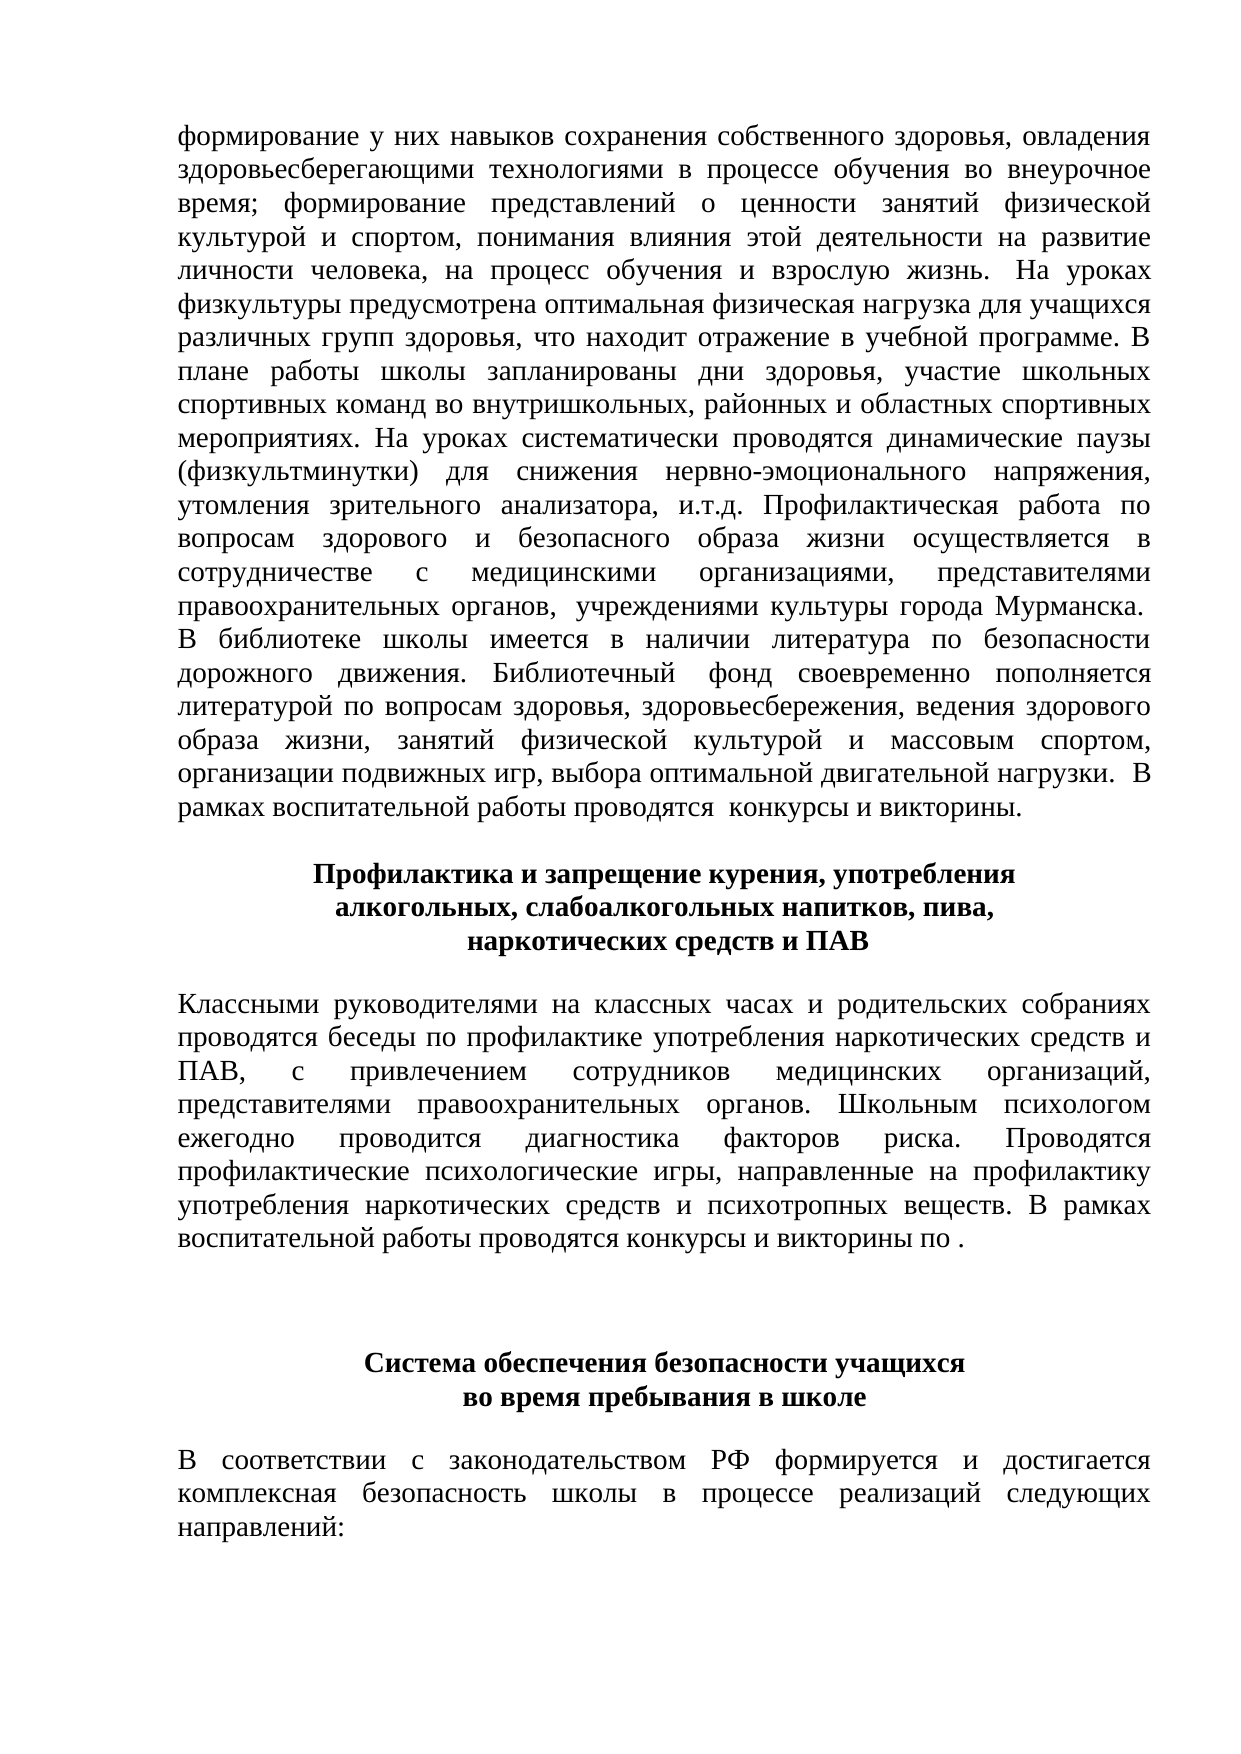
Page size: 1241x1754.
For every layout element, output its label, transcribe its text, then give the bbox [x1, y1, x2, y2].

text Профилактика и запрещение курения, употребления [177, 856, 1152, 889]
text во время пребывания в школе [177, 1379, 1152, 1413]
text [177, 118, 1152, 822]
text наркотических средств и ПАВ [177, 923, 1152, 957]
text алкогольных, слабоалкогольных напитков, пива, [177, 889, 1152, 923]
text Система обеспечения безопасности учащихся [177, 1346, 1152, 1379]
text В соответствии с законодательством РФ формируется и достигается комплексная безопасность школы в процессе реализаций следующих направлений: [177, 1442, 1152, 1542]
text Классными руководителями на классных часах и родительских собраниях проводятся беседы по профилактике употребления наркотических средств и ПАВ, с привлечением сотрудников медицинских организаций, представителями правоохранительных органов. Школьным психологом ежегодно проводится диагностика факторов риска. Проводятся профилактические психологические игры, направленные на профилактику употребления наркотических средств и психотропных веществ. В рамках воспитательной работы проводятся конкурсы и викторины по . [177, 986, 1152, 1254]
